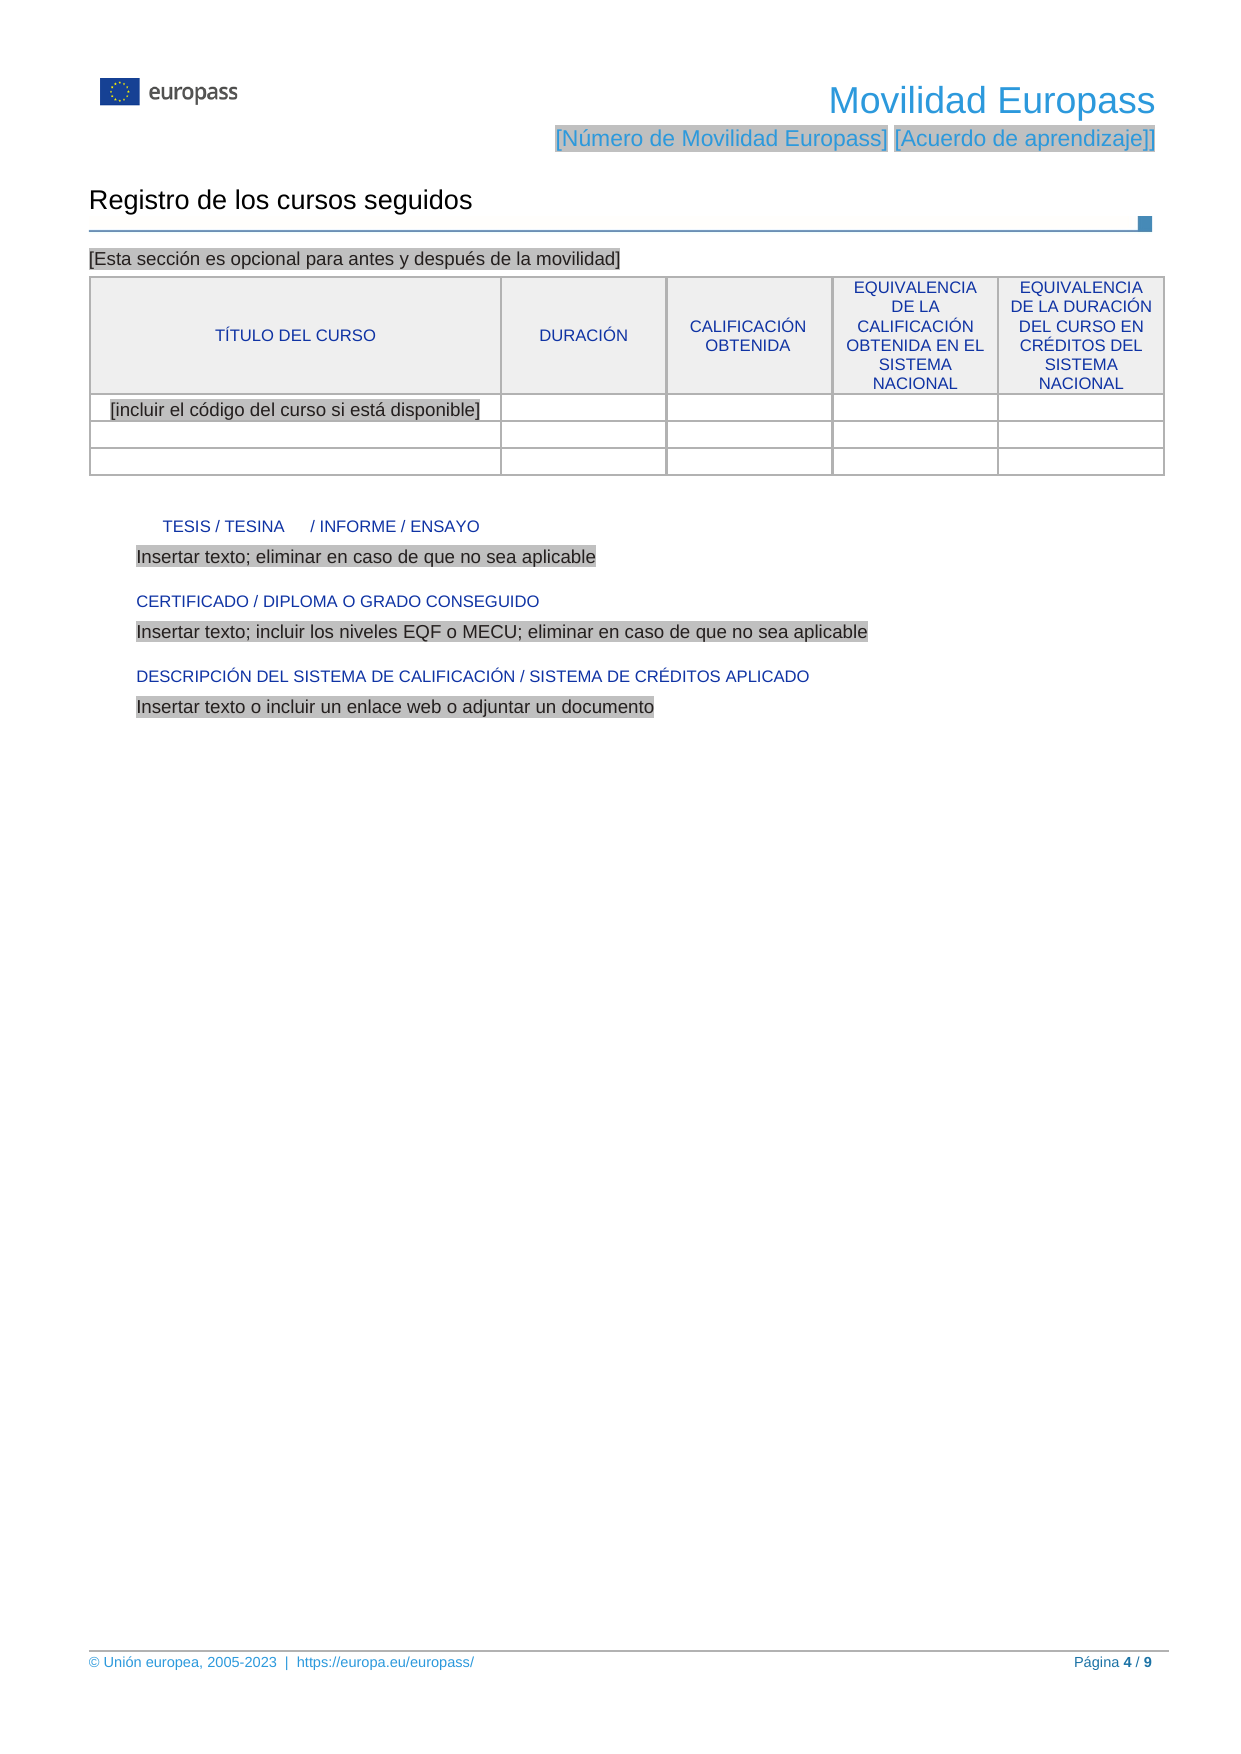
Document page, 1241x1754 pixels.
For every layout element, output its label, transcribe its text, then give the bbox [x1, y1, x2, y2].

table_header Registro de los cursos seguidos [89, 180, 1169, 215]
picture [100, 78, 238, 106]
table_cell [Esta sección es opcional para antes y después de la movilidad] [89, 239, 1169, 276]
table_cell [89, 276, 1169, 477]
table_header TESIS / TESINA / INFORME / ENSAYO [89, 500, 1165, 542]
table_cell [89, 215, 1169, 238]
table_cell Insertar texto; eliminar en caso de que no sea aplicable [89, 542, 1165, 575]
table_cell DESCRIPCIÓN DEL SISTEMA DE CALIFICACIÓN / SISTEMA DE CRÉDITOS APLICADO [89, 651, 1165, 693]
table_cell Insertar texto o incluir un enlace web o adjuntar un documento [89, 693, 1165, 726]
table_cell CERTIFICADO / DIPLOMA O GRADO CONSEGUIDO [89, 575, 1165, 617]
table_cell Insertar texto; incluir los niveles EQF o MECU; eliminar en caso de que no sea aplicable [89, 617, 1165, 651]
